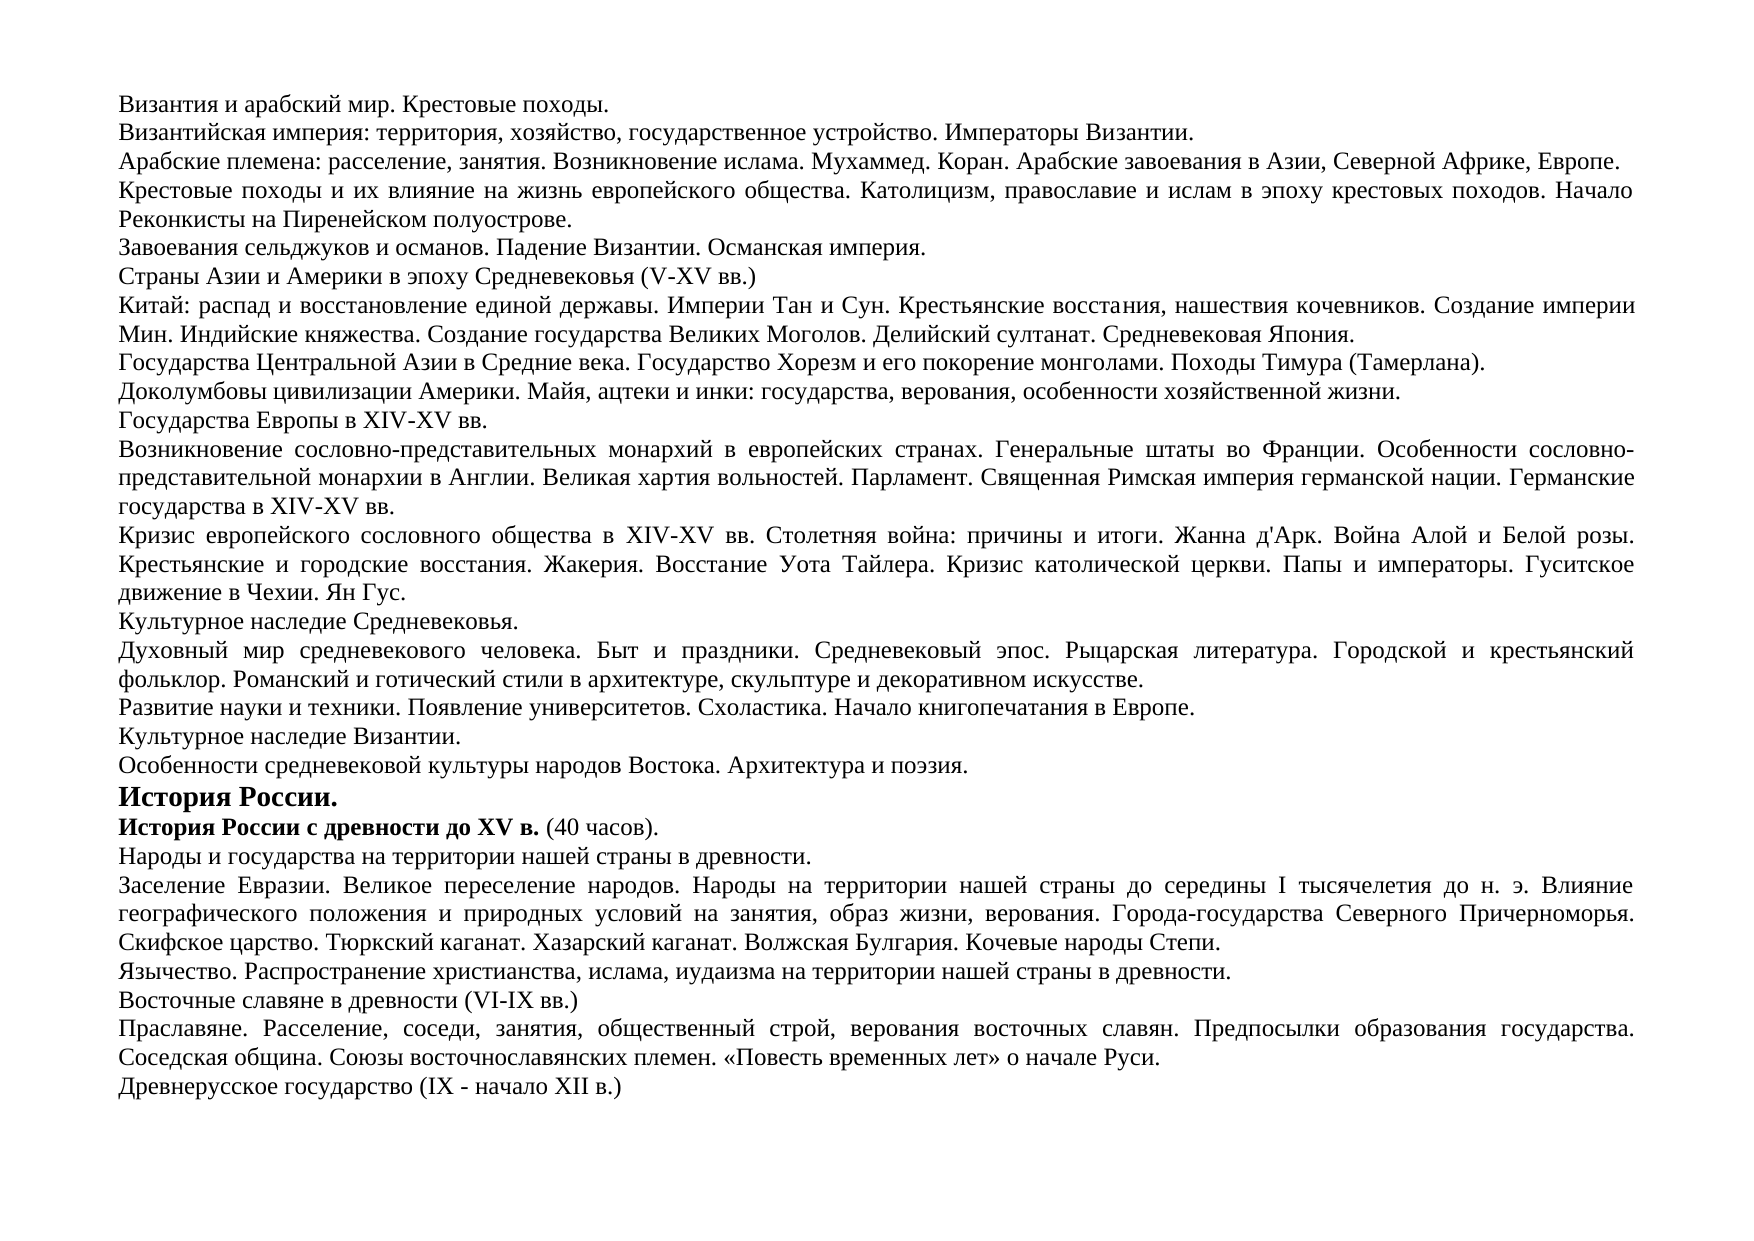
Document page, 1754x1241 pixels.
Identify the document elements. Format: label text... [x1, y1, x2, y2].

text Кризис европейского сословного общества в XIV-XV вв. Столетняя война: причины и итоги. Жанна д'Арк. Война Алой и Белой розы. Крестьянские и городские восстания. Жакерия. Восстание Уота Тайлера. Кризис католической церкви. Папы и императоры. Гуситское движение в Чехии. Ян Гус. [118, 520, 1636, 606]
text Культурное наследие Средневековья. [118, 606, 1636, 635]
text Древнерусское государство (IX - начало XII в.) [118, 1071, 1636, 1100]
text Византийская империя: территория, хозяйство, государственное устройство. Императоры Византии. [118, 117, 1636, 146]
text Народы и государства на территории нашей страны в древности. [118, 841, 1636, 870]
text Культурное наследие Византии. [118, 721, 1636, 750]
text Китай: распад и восстановление единой державы. Империи Тан и Сун. Крестьянские восстания, нашествия кочевников. Создание империи Мин. Индийские княжества. Создание государства Великих Моголов. Делийский султанат. Средневековая Япония. [118, 290, 1636, 347]
text Завоевания сельджуков и османов. Падение Византии. Османская империя. [118, 232, 1636, 261]
text Доколумбовы цивилизации Америки. Майя, ацтеки и инки: государства, верования, особенности хозяйственной жизни. [118, 376, 1636, 405]
text Страны Азии и Америки в эпоху Средневековья (V-XV вв.) [118, 261, 1636, 290]
text История России с древности до XV в. (40 часов). [118, 812, 1636, 841]
text Заселение Евразии. Великое переселение народов. Народы на территории нашей страны до середины I тысячелетия до н. э. Влияние географического положения и природных условий на занятия, образ жизни, верования. Города-государства Северного Причерноморья. Скифское царство. Тюркский каганат. Хазарский каганат. Волжская Булгария. Кочевые народы Степи. [118, 870, 1636, 956]
text Язычество. Распространение христианства, ислама, иудаизма на территории нашей страны в древности. [118, 956, 1636, 985]
text Возникновение сословно-представительных монархий в европейских странах. Генеральные штаты во Франции. Особенности сословно-представительной монархии в Англии. Великая хартия вольностей. Парламент. Священная Римская империя германской нации. Германские государства в XIV-XV вв. [118, 434, 1636, 520]
text Праславяне. Расселение, соседи, занятия, общественный строй, верования восточных славян. Предпосылки образования государства. Соседская община. Союзы восточнославянских племен. «Повесть временных лет» о начале Руси. [118, 1013, 1636, 1071]
text Византия и арабский мир. Крестовые походы. [118, 89, 1636, 117]
text Развитие науки и техники. Появление университетов. Схоластика. Начало книгопечатания в Европе. [118, 692, 1636, 721]
text Восточные славяне в древности (VI-IX вв.) [118, 985, 1636, 1013]
text История России. [118, 779, 1636, 812]
text Государства Центральной Азии в Средние века. Государство Хорезм и его покорение монголами. Походы Тимура (Тамерлана). [118, 347, 1636, 376]
text Государства Европы в XIV-XV вв. [118, 405, 1636, 434]
text Арабские племена: расселение, занятия. Возникновение ислама. Мухаммед. Коран. Арабские завоевания в Азии, Северной Африке, Европе. [118, 146, 1636, 175]
text Крестовые походы и их влияние на жизнь европейского общества. Католицизм, православие и ислам в эпоху крестовых походов. Начало Реконкисты на Пиренейском полуострове. [118, 175, 1636, 232]
text Духовный мир средневекового человека. Быт и праздники. Средневековый эпос. Рыцарская литература. Городской и крестьянский фольклор. Романский и готический стили в архитектуре, скульптуре и декоративном искусстве. [118, 635, 1636, 692]
text Особенности средневековой культуры народов Востока. Архитектура и поэзия. [118, 750, 1636, 779]
